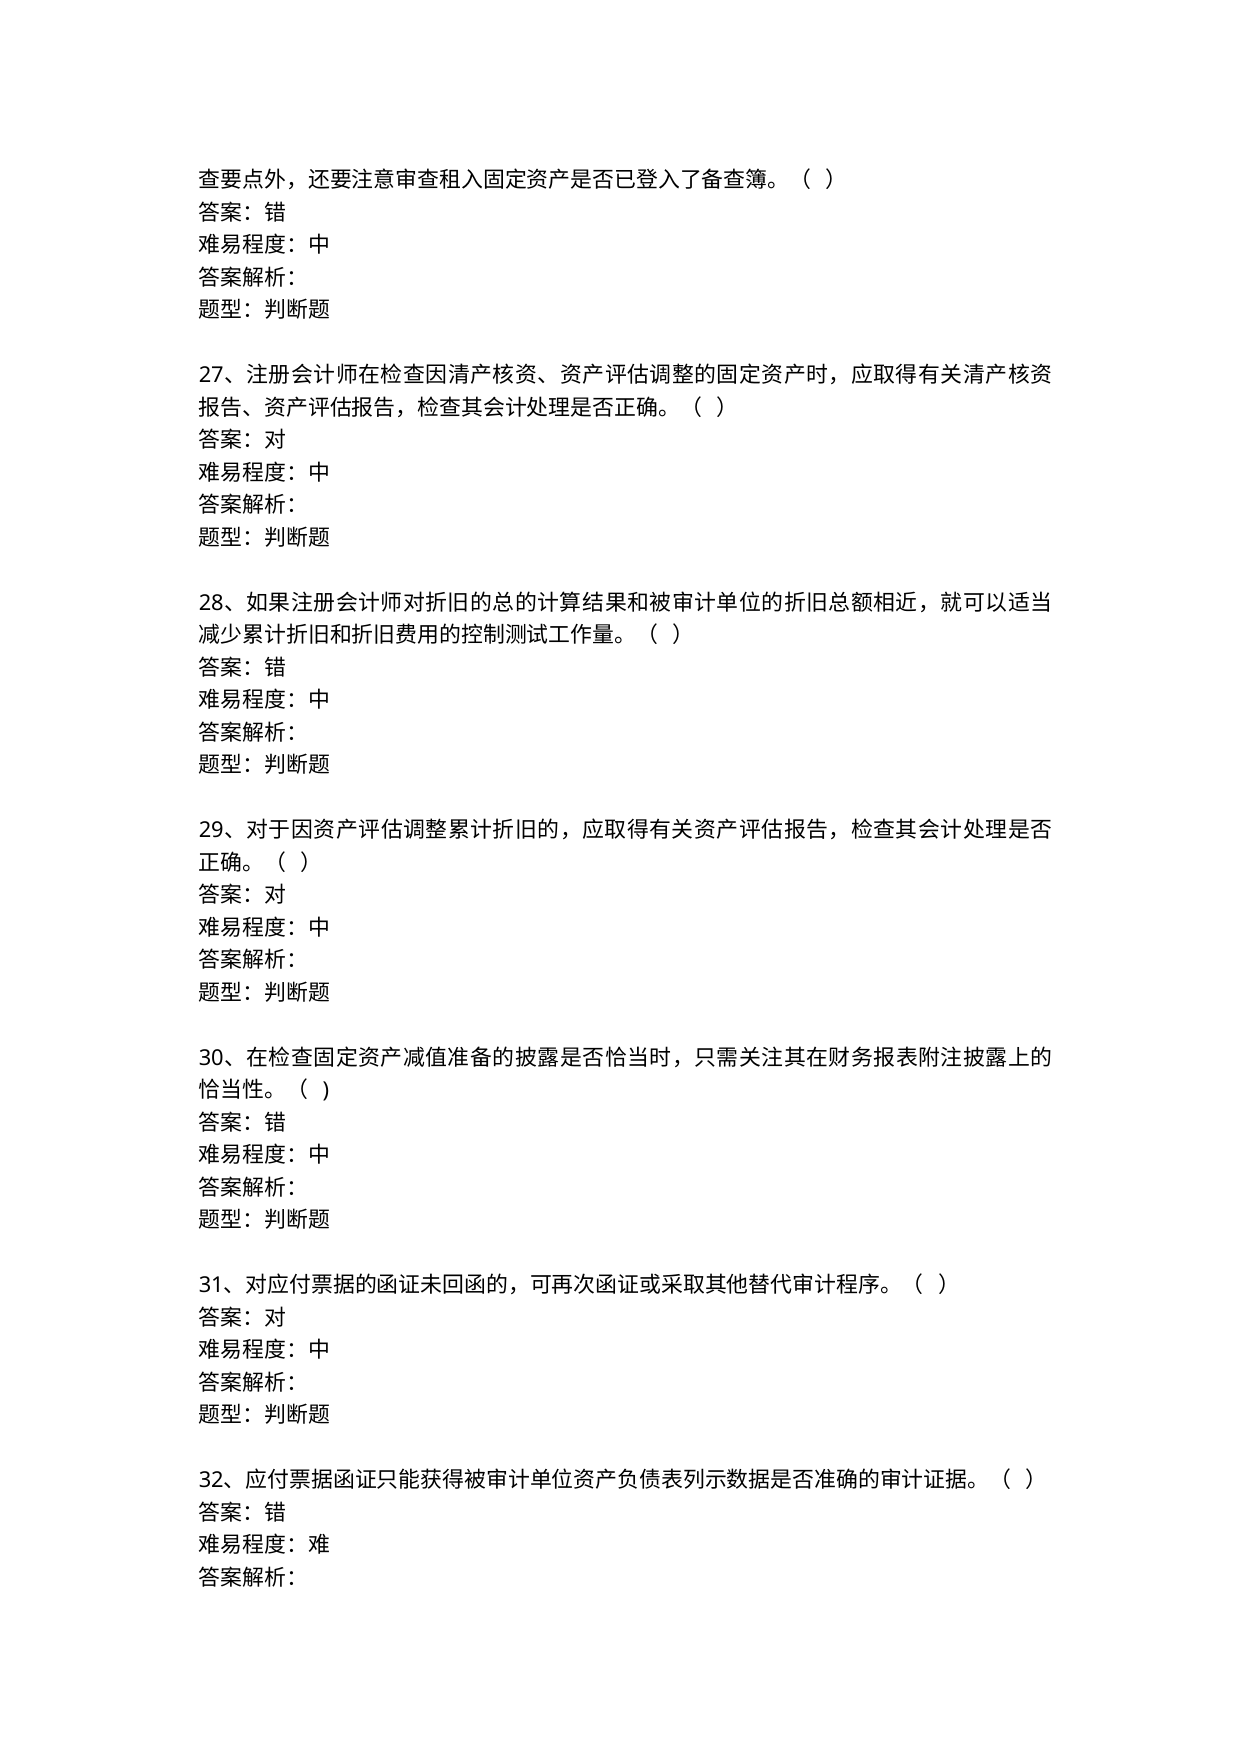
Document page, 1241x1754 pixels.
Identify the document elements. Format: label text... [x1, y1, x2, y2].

list 题型：判断题 [198, 1397, 1053, 1429]
list 答案解析： [198, 487, 1053, 519]
list 答案解析： [198, 714, 1053, 747]
text 难易程度：中 [198, 454, 1053, 487]
text 难易程度：中 [198, 1137, 1053, 1169]
list 题型：判断题 [198, 292, 1053, 324]
list 题型：判断题 [198, 974, 1053, 1007]
list 答案解析： [198, 259, 1053, 292]
text 难易程度：中 [198, 909, 1053, 942]
list 答案解析： [198, 942, 1053, 974]
text 答案：对 [198, 877, 1053, 909]
list 29、对于因资产评估调整累计折旧的，应取得有关资产评估报告，检查其会计处理是否正确。（ ） [198, 812, 1053, 877]
text 答案：错 [198, 194, 1053, 227]
list 32、应付票据函证只能获得被审计单位资产负债表列示数据是否准确的审计证据。（ ） [198, 1462, 1053, 1494]
text 难易程度：中 [198, 227, 1053, 259]
text 难易程度：中 [198, 1332, 1053, 1364]
text 答案：错 [198, 1494, 1053, 1527]
text 答案：错 [198, 649, 1053, 682]
list 30、在检查固定资产减值准备的披露是否恰当时，只需关注其在财务报表附注披露上的恰当性。（ ) [198, 1039, 1053, 1104]
text 答案：对 [198, 422, 1053, 454]
list 27、注册会计师在检查因清产核资、资产评估调整的固定资产时，应取得有关清产核资报告、资产评估报告，检查其会计处理是否正确。（ ） [198, 357, 1053, 422]
list 答案解析： [198, 1169, 1053, 1202]
list 题型：判断题 [198, 519, 1053, 552]
list 答案解析： [198, 1559, 1053, 1592]
text 答案：错 [198, 1104, 1053, 1137]
text 难易程度：中 [198, 682, 1053, 714]
text 答案：对 [198, 1299, 1053, 1332]
list 答案解析： [198, 1364, 1053, 1397]
text 难易程度：难 [198, 1527, 1053, 1559]
list 28、如果注册会计师对折旧的总的计算结果和被审计单位的折旧总额相近，就可以适当减少累计折旧和折旧费用的控制测试工作量。（ ） [198, 584, 1053, 649]
list 题型：判断题 [198, 1202, 1053, 1234]
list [198, 162, 1053, 194]
list 31、对应付票据的函证未回函的，可再次函证或采取其他替代审计程序。（ ） [198, 1267, 1053, 1299]
list 题型：判断题 [198, 747, 1053, 779]
